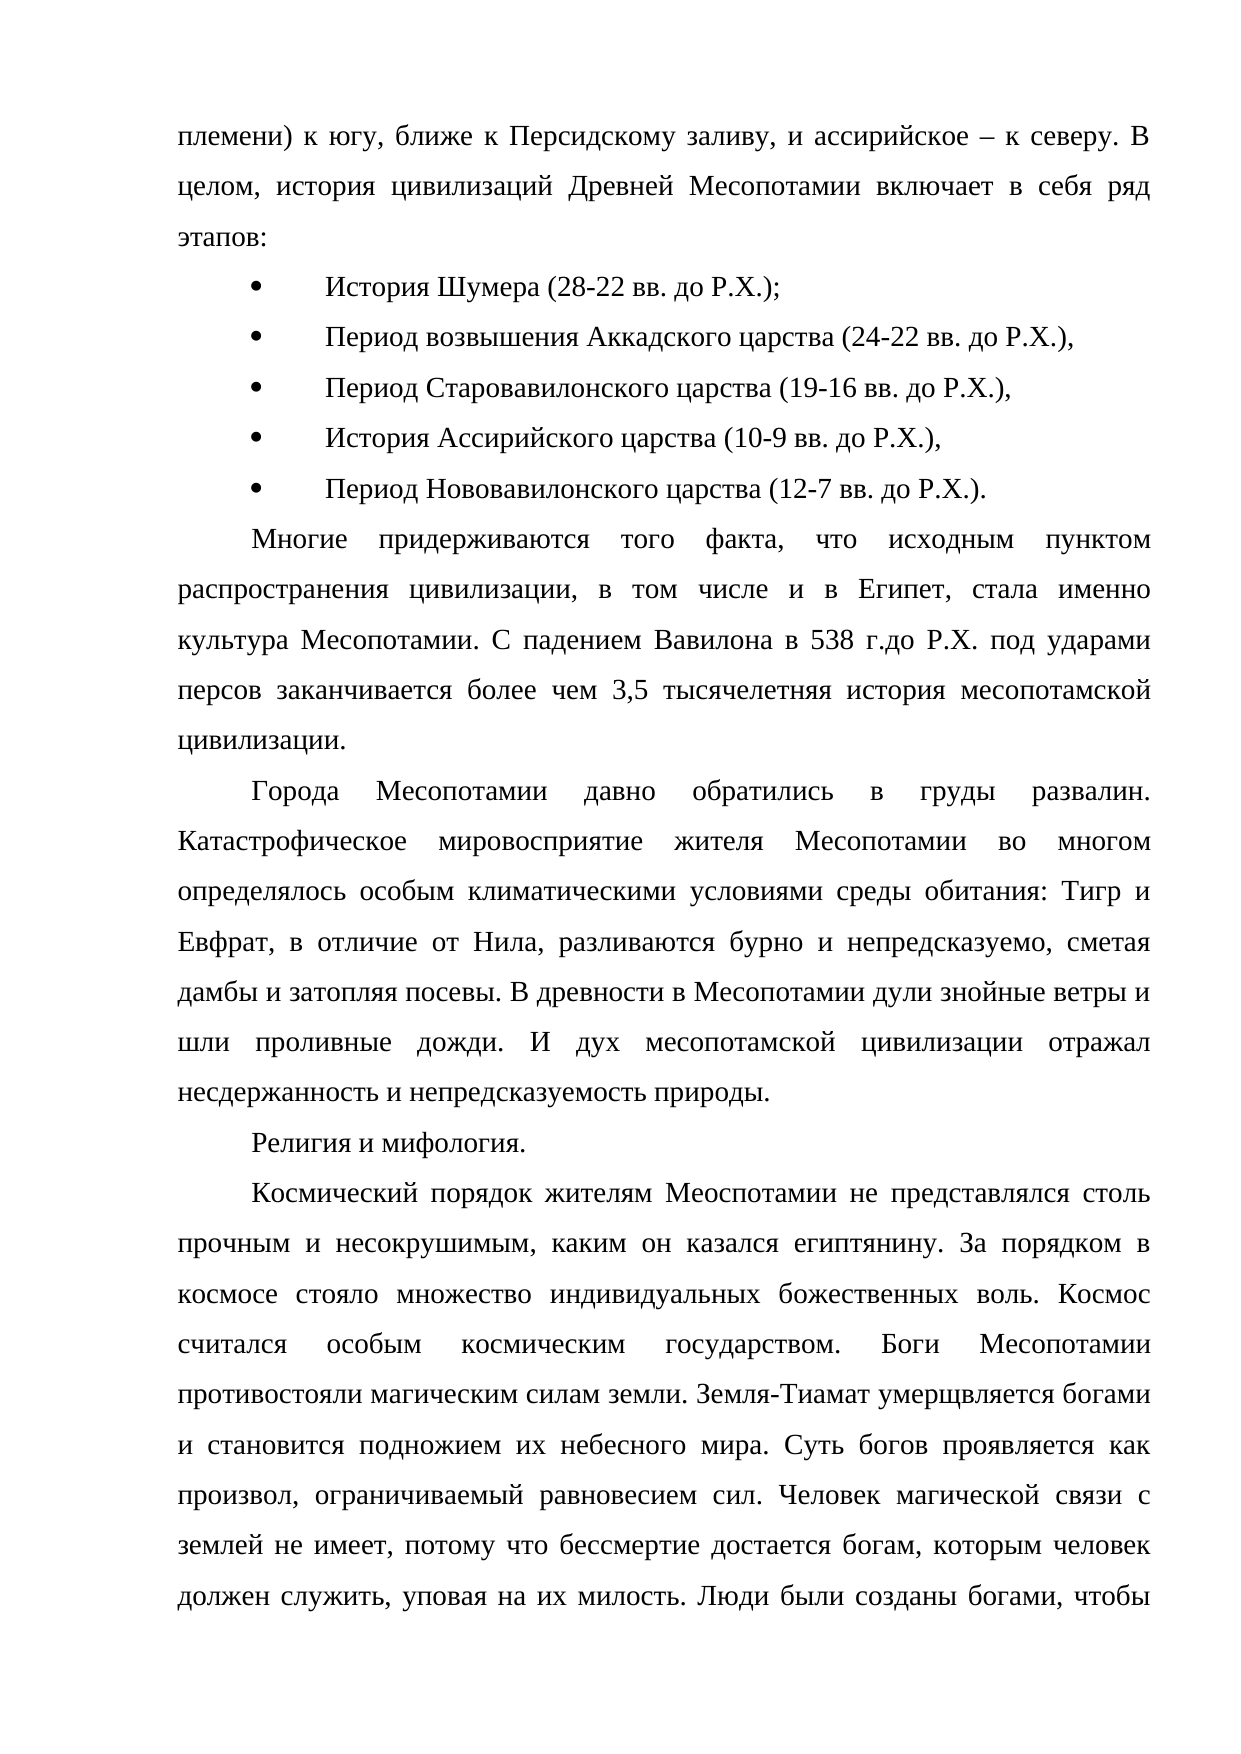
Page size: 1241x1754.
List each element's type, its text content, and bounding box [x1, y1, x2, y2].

text Города Месопотамии давно обратились в груды развалин. Катастрофическое мировосприятие жителя Месопотамии во многом определялось особым климатическими условиями среды обитания: Тигр и Евфрат, в отличие от Нила, разливаются бурно и непредсказуемо, сметая дамбы и затопляя посевы. В древности в Месопотамии дули знойные ветры и шли проливные дожди. И дух месопотамской цивилизации отражал несдержанность и непредсказуемость природы. [177, 773, 1152, 1108]
text Религия и мифология. [177, 1125, 1152, 1158]
list История Шумера (28-22 вв. до Р.Х.); [177, 269, 1152, 303]
text Многие придерживаются того факта, что исходным пунктом распространения цивилизации, в том числе и в Египет, стала именно культура Месопотамии. С падением Вавилона в .до Р.Х. под ударами персов заканчивается более чем 3,5 тысячелетняя история месопотамской цивилизации. [177, 521, 1152, 756]
list Период Старовавилонского царства (19-16 вв. до Р.Х.), [177, 370, 1152, 403]
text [177, 1175, 1152, 1611]
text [177, 118, 1152, 252]
list История Ассирийского царства (10-9 вв. до Р.Х.), [177, 420, 1152, 454]
list Период Нововавилонского царства (12-7 вв. до Р.Х.). [177, 471, 1152, 504]
list Период возвышения Аккадского царства (24-22 вв. до Р.Х.), [177, 319, 1152, 353]
